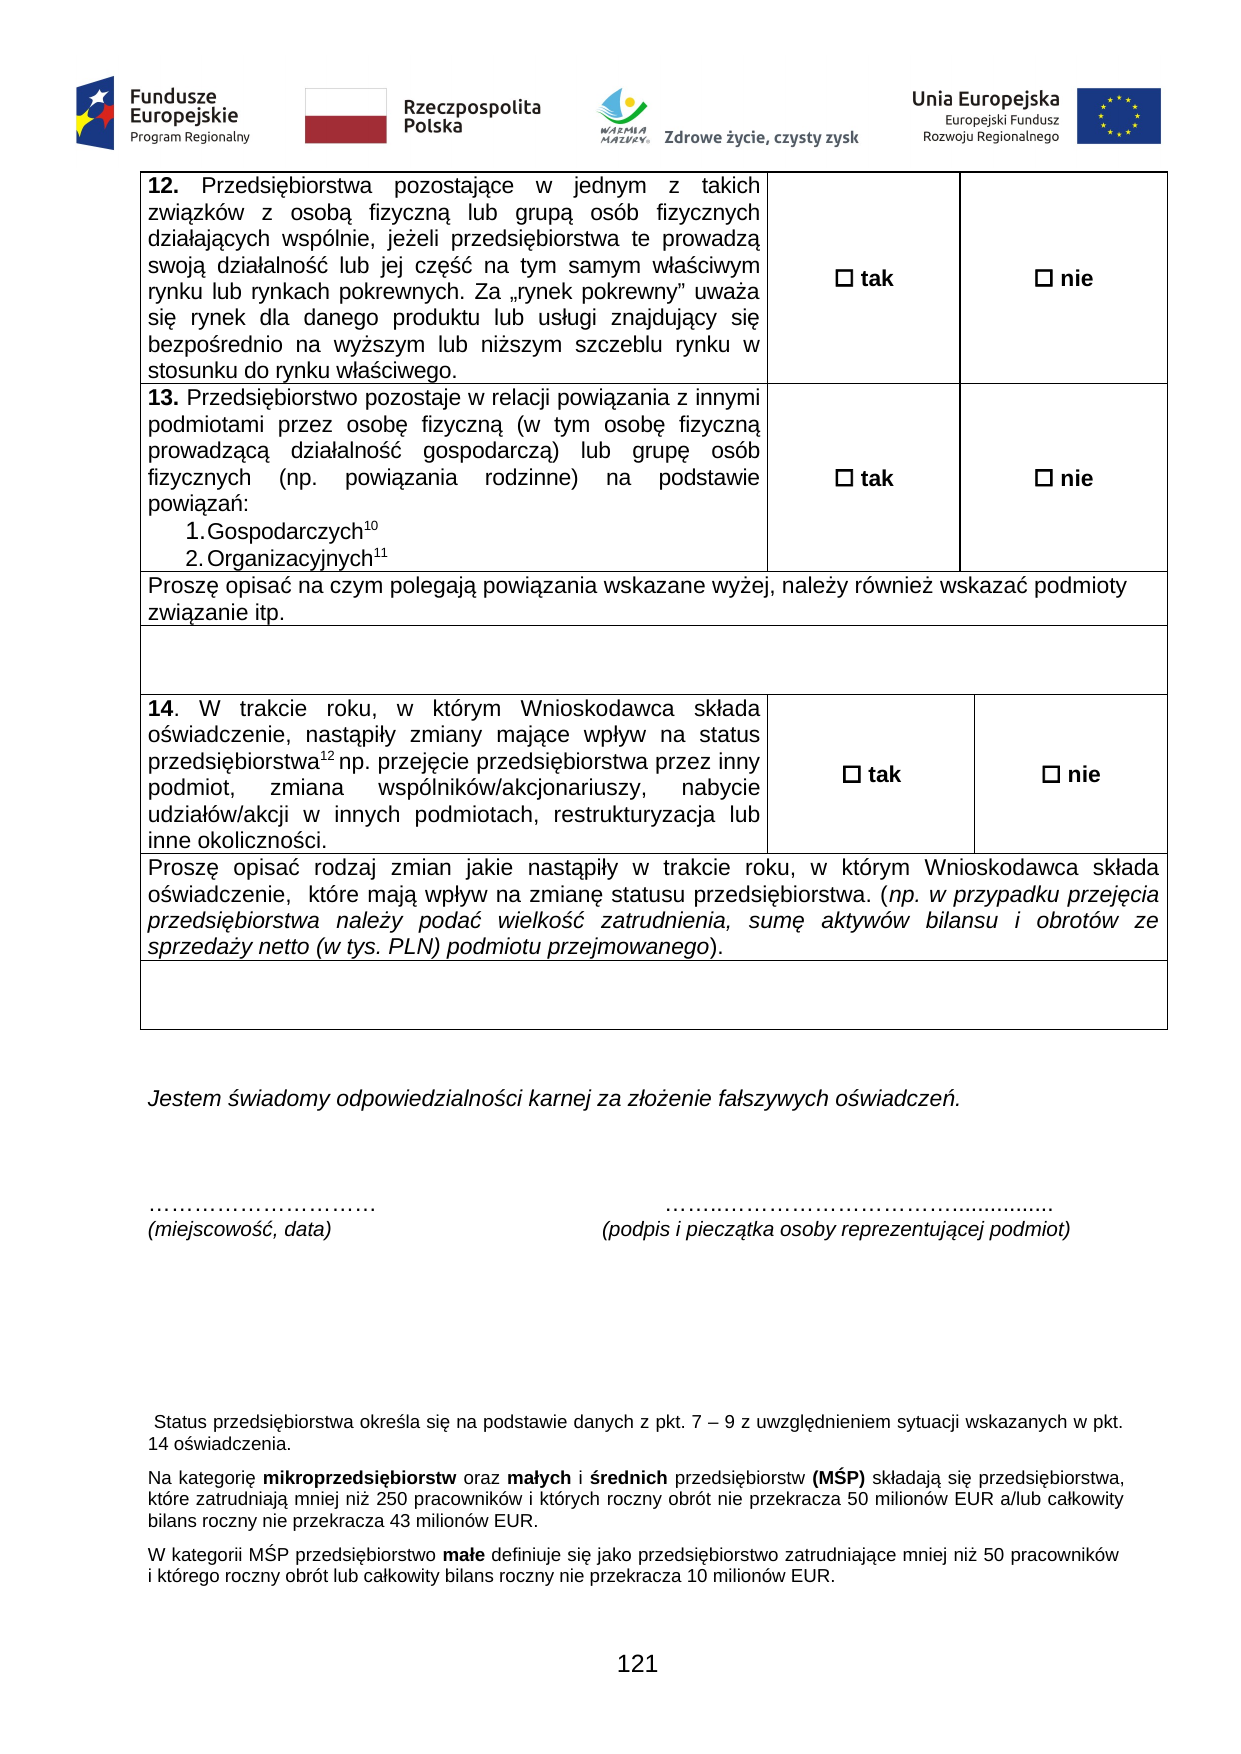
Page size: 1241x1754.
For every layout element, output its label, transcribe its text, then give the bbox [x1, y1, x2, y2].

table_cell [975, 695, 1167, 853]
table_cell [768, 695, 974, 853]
text Status przedsiębiorstwa określa się na podstawie danych z pkt. 7 – 9 z uwzględnieniem sytuacji wskazanych w pkt. 14 oświadczenia. [148, 1411, 1125, 1454]
text (miejscowość, data) (podpis i pieczątka osoby reprezentującej podmiot) [148, 1217, 1125, 1241]
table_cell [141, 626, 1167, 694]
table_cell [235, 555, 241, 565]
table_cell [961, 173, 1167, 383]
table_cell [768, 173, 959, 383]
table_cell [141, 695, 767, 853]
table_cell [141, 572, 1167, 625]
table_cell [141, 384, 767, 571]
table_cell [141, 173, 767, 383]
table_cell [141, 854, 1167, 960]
text Na kategorię mikroprzedsiębiorstw oraz małych i średnich przedsiębiorstw (MŚP) składają się przedsiębiorstwa, które zatrudniają mniej niż 250 pracowników i których roczny obrót nie przekracza 50 milionów EUR a/lub całkowity bilans roczny nie przekracza 43 milionów EUR. [148, 1467, 1125, 1531]
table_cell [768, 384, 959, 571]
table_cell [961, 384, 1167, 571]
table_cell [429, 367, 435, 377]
text W kategorii MŚP przedsiębiorstwo małe definiuje się jako przedsiębiorstwo zatrudniające mniej niż 50 pracowników i którego roczny obrót lub całkowity bilans roczny nie przekracza 10 milionów EUR. [148, 1544, 1125, 1587]
text ………………………… ……..…………………………................ [148, 1190, 1125, 1217]
picture [35, 55, 1198, 168]
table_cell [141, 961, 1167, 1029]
text Jestem świadomy odpowiedzialności karnej za złożenie fałszywych oświadczeń. [148, 1085, 1125, 1111]
